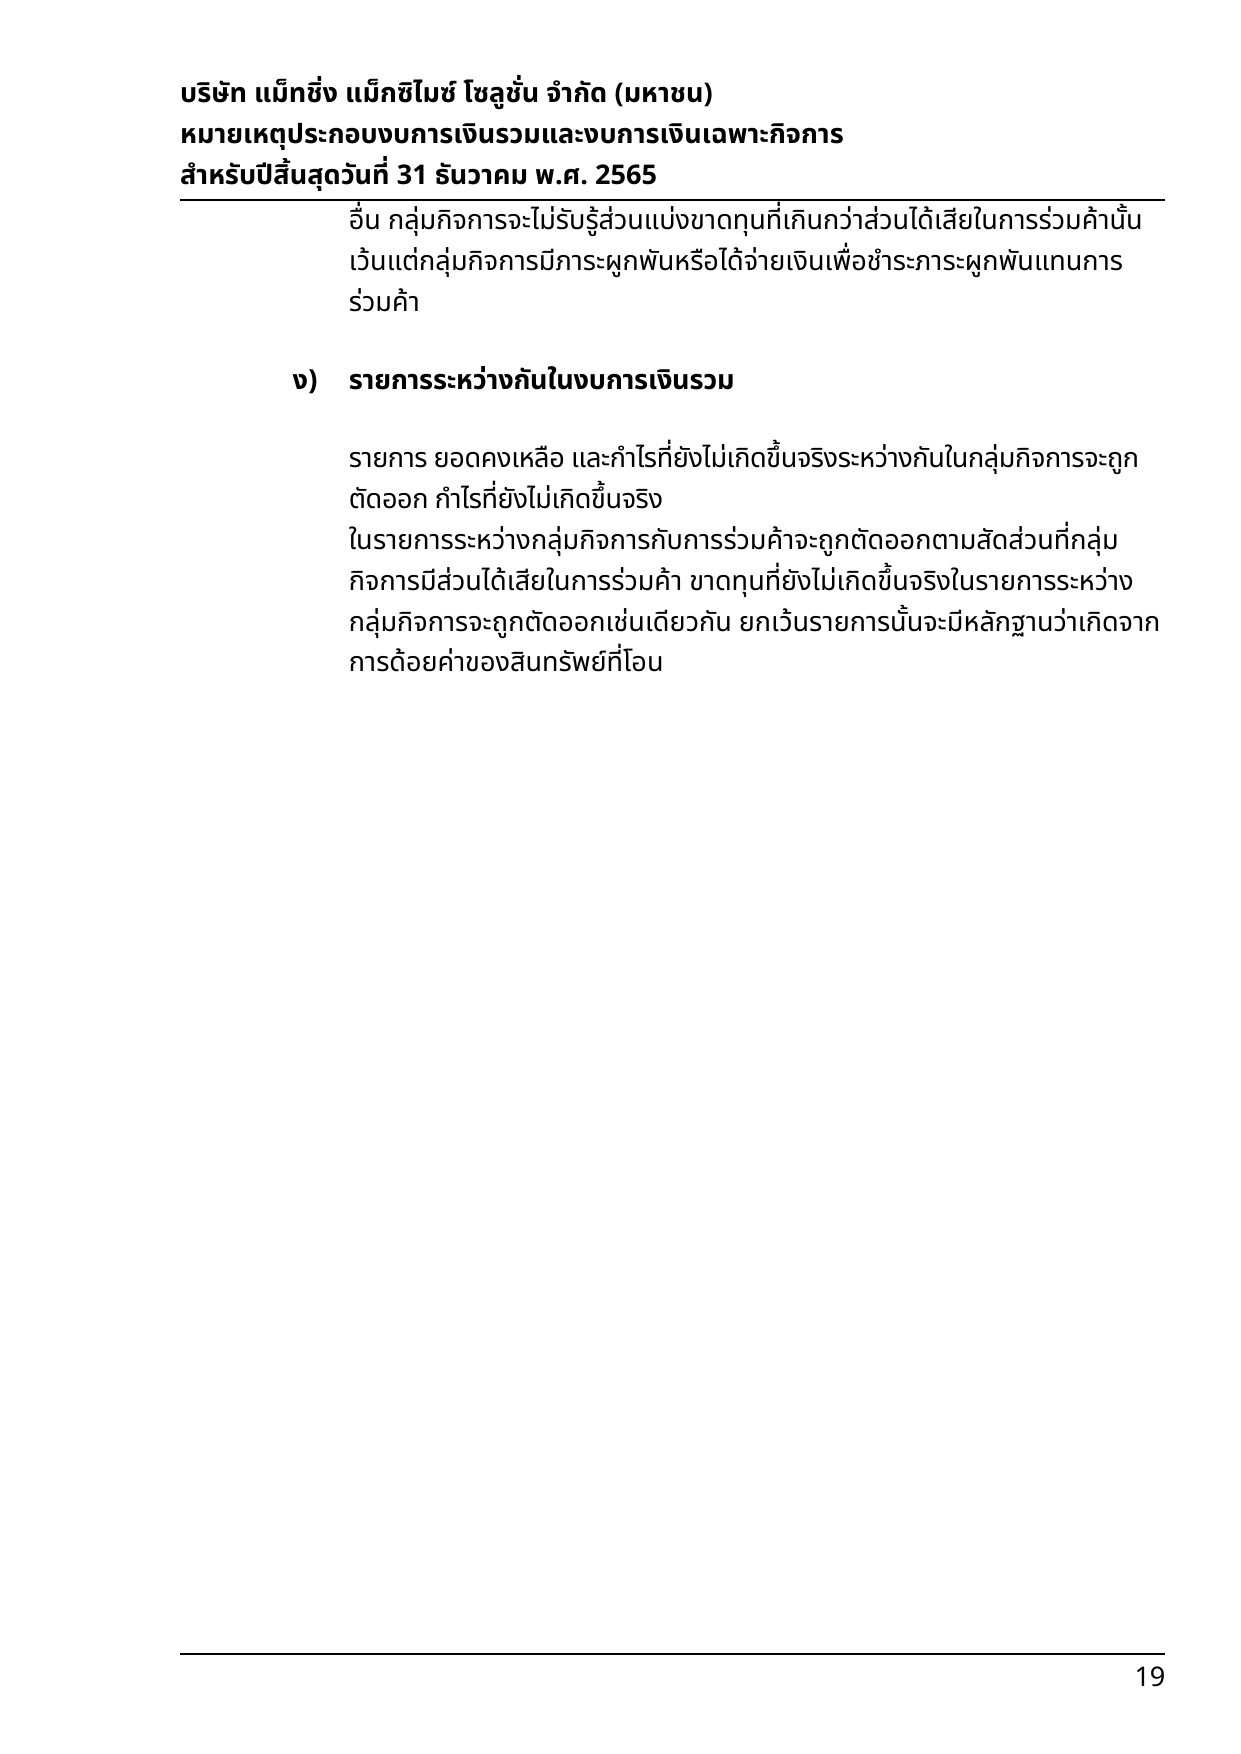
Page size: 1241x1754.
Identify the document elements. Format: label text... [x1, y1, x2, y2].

text ง) รายการระหว่างกันในงบการเงินรวม [292, 361, 1165, 402]
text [349, 201, 1165, 324]
text รายการ ยอดคงเหลือ และกำไรที่ยังไม่เกิดขึ้นจริงระหว่างกันในกลุ่มกิจการจะถูกตัดออก กำไรที่ยังไม่เกิดขึ้นจริง ในรายการระหว่างกลุ่มกิจการกับการร่วมค้าจะถูกตัดออกตามสัดส่วนที่กลุ่มกิจการมีส่วนได้เสียในการร่วมค้า ขาดทุนที่ยังไม่เกิดขึ้นจริงในรายการระหว่างกลุ่มกิจการจะถูกตัดออกเช่นเดียวกัน ยกเว้นรายการนั้นจะมีหลักฐานว่าเกิดจากการด้อยค่าของสินทรัพย์ที่โอน [349, 438, 1165, 684]
